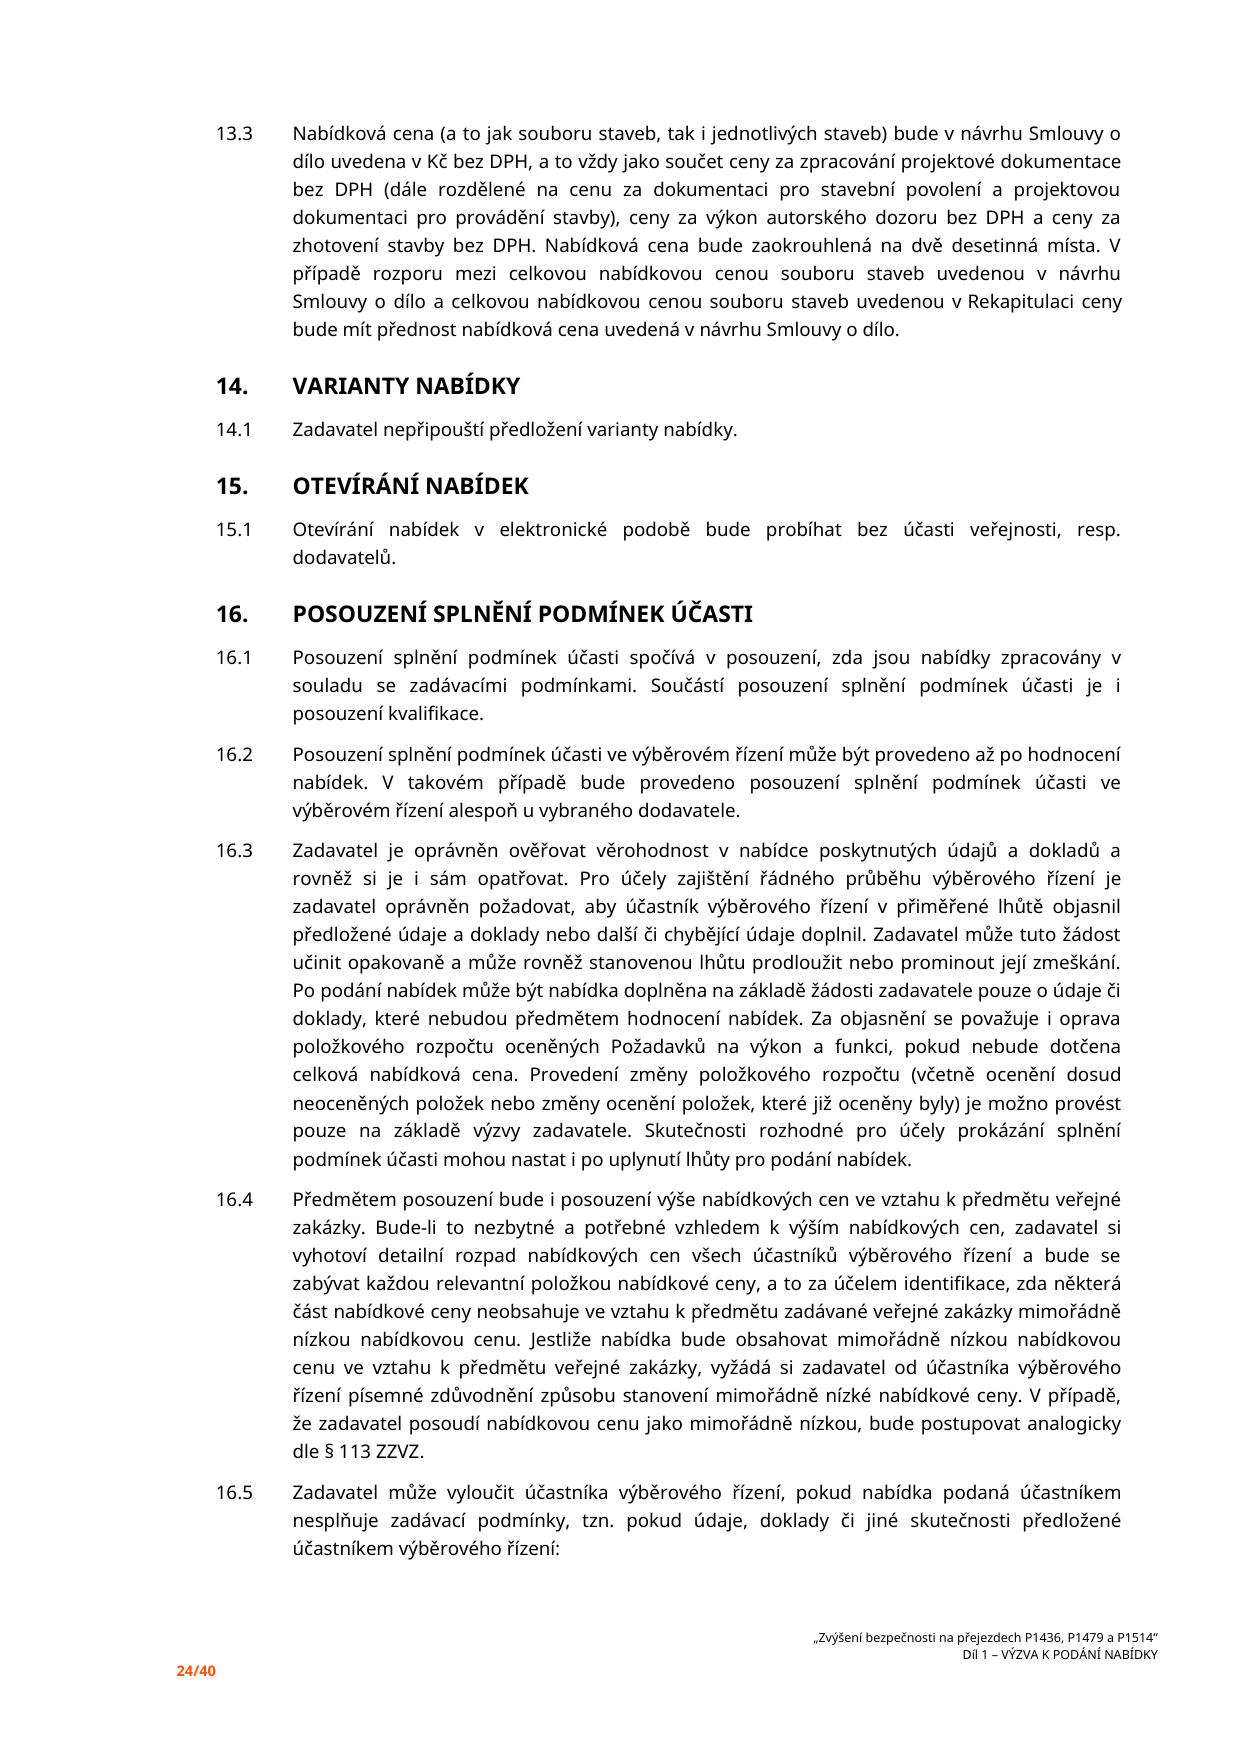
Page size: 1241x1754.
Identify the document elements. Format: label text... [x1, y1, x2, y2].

text OTEVÍRÁNÍ NABÍDEK [216, 470, 1122, 501]
text Posouzení splnění podmínek účasti spočívá v posouzení, zda jsou nabídky zpracovány v souladu se zadávacími podmínkami. Součástí posouzení splnění podmínek účasti je i posouzení kvalifikace. [216, 644, 1122, 726]
text Zadavatel je oprávněn ověřovat věrohodnost v nabídce poskytnutých údajů a dokladů a rovněž si je i sám opatřovat. Pro účely zajištění řádného průběhu výběrového řízení je zadavatel oprávněn požadovat, aby účastník výběrového řízení v přiměřené lhůtě objasnil předložené údaje a doklady nebo další či chybějící údaje doplnil. Zadavatel může tuto žádost učinit opakovaně a může rovněž stanovenou lhůtu prodloužit nebo prominout její zmeškání. Po podání nabídek může být nabídka doplněna na základě žádosti zadavatele pouze o údaje či doklady, které nebudou předmětem hodnocení nabídek. Za objasnění se považuje i oprava položkového rozpočtu oceněných Požadavků na výkon a funkci, pokud nebude dotčena celková nabídková cena. Provedení změny položkového rozpočtu (včetně ocenění dosud neoceněných položek nebo změny ocenění položek, které již oceněny byly) je možno provést pouze na základě výzvy zadavatele. Skutečnosti rozhodné pro účely prokázání splnění podmínek účasti mohou nastat i po uplynutí lhůty pro podání nabídek. [216, 838, 1122, 1171]
text Zadavatel nepřipouští předložení varianty nabídky. [216, 417, 1122, 442]
text VARIANTY NABÍDKY [216, 370, 1122, 401]
text Předmětem posouzení bude i posouzení výše nabídkových cen ve vztahu k předmětu veřejné zakázky. Bude-li to nezbytné a potřebné vzhledem k výším nabídkových cen, zadavatel si vyhotoví detailní rozpad nabídkových cen všech účastníků výběrového řízení a bude se zabývat každou relevantní položkou nabídkové ceny, a to za účelem identifikace, zda některá část nabídkové ceny neobsahuje ve vztahu k předmětu zadávané veřejné zakázky mimořádně nízkou nabídkovou cenu. Jestliže nabídka bude obsahovat mimořádně nízkou nabídkovou cenu ve vztahu k předmětu veřejné zakázky, vyžádá si zadavatel od účastníka výběrového řízení písemné zdůvodnění způsobu stanovení mimořádně nízké nabídkové ceny. V případě, že zadavatel posoudí nabídkovou cenu jako mimořádně nízkou, bude postupovat analogicky dle § 113 ZZVZ. [216, 1186, 1122, 1464]
text Otevírání nabídek v elektronické podobě bude probíhat bez účasti veřejnosti, resp. dodavatelů. [216, 517, 1122, 570]
text POSOUZENÍ SPLNĚNÍ PODMÍNEK ÚČASTI [216, 598, 1122, 629]
text Nabídková cena (a to jak souboru staveb, tak i jednotlivých staveb) bude v návrhu Smlouvy o dílo uvedena v Kč bez DPH, a to vždy jako součet ceny za zpracování projektové dokumentace bez DPH (dále rozdělené na cenu za dokumentaci pro stavební povolení a projektovou dokumentaci pro provádění stavby), ceny za výkon autorského dozoru bez DPH a ceny za zhotovení stavby bez DPH. Nabídková cena bude zaokrouhlená na dvě desetinná místa. V případě rozporu mezi celkovou nabídkovou cenou souboru staveb uvedenou v návrhu Smlouvy o dílo a celkovou nabídkovou cenou souboru staveb uvedenou v Rekapitulaci ceny bude mít přednost nabídková cena uvedená v návrhu Smlouvy o dílo. [216, 121, 1122, 342]
text Posouzení splnění podmínek účasti ve výběrovém řízení může být provedeno až po hodnocení nabídek. V takovém případě bude provedeno posouzení splnění podmínek účasti ve výběrovém řízení alespoň u vybraného dodavatele. [216, 741, 1122, 823]
text Zadavatel může vyloučit účastníka výběrového řízení, pokud nabídka podaná účastníkem nesplňuje zadávací podmínky, tzn. pokud údaje, doklady či jiné skutečnosti předložené účastníkem výběrového řízení: [216, 1479, 1122, 1561]
